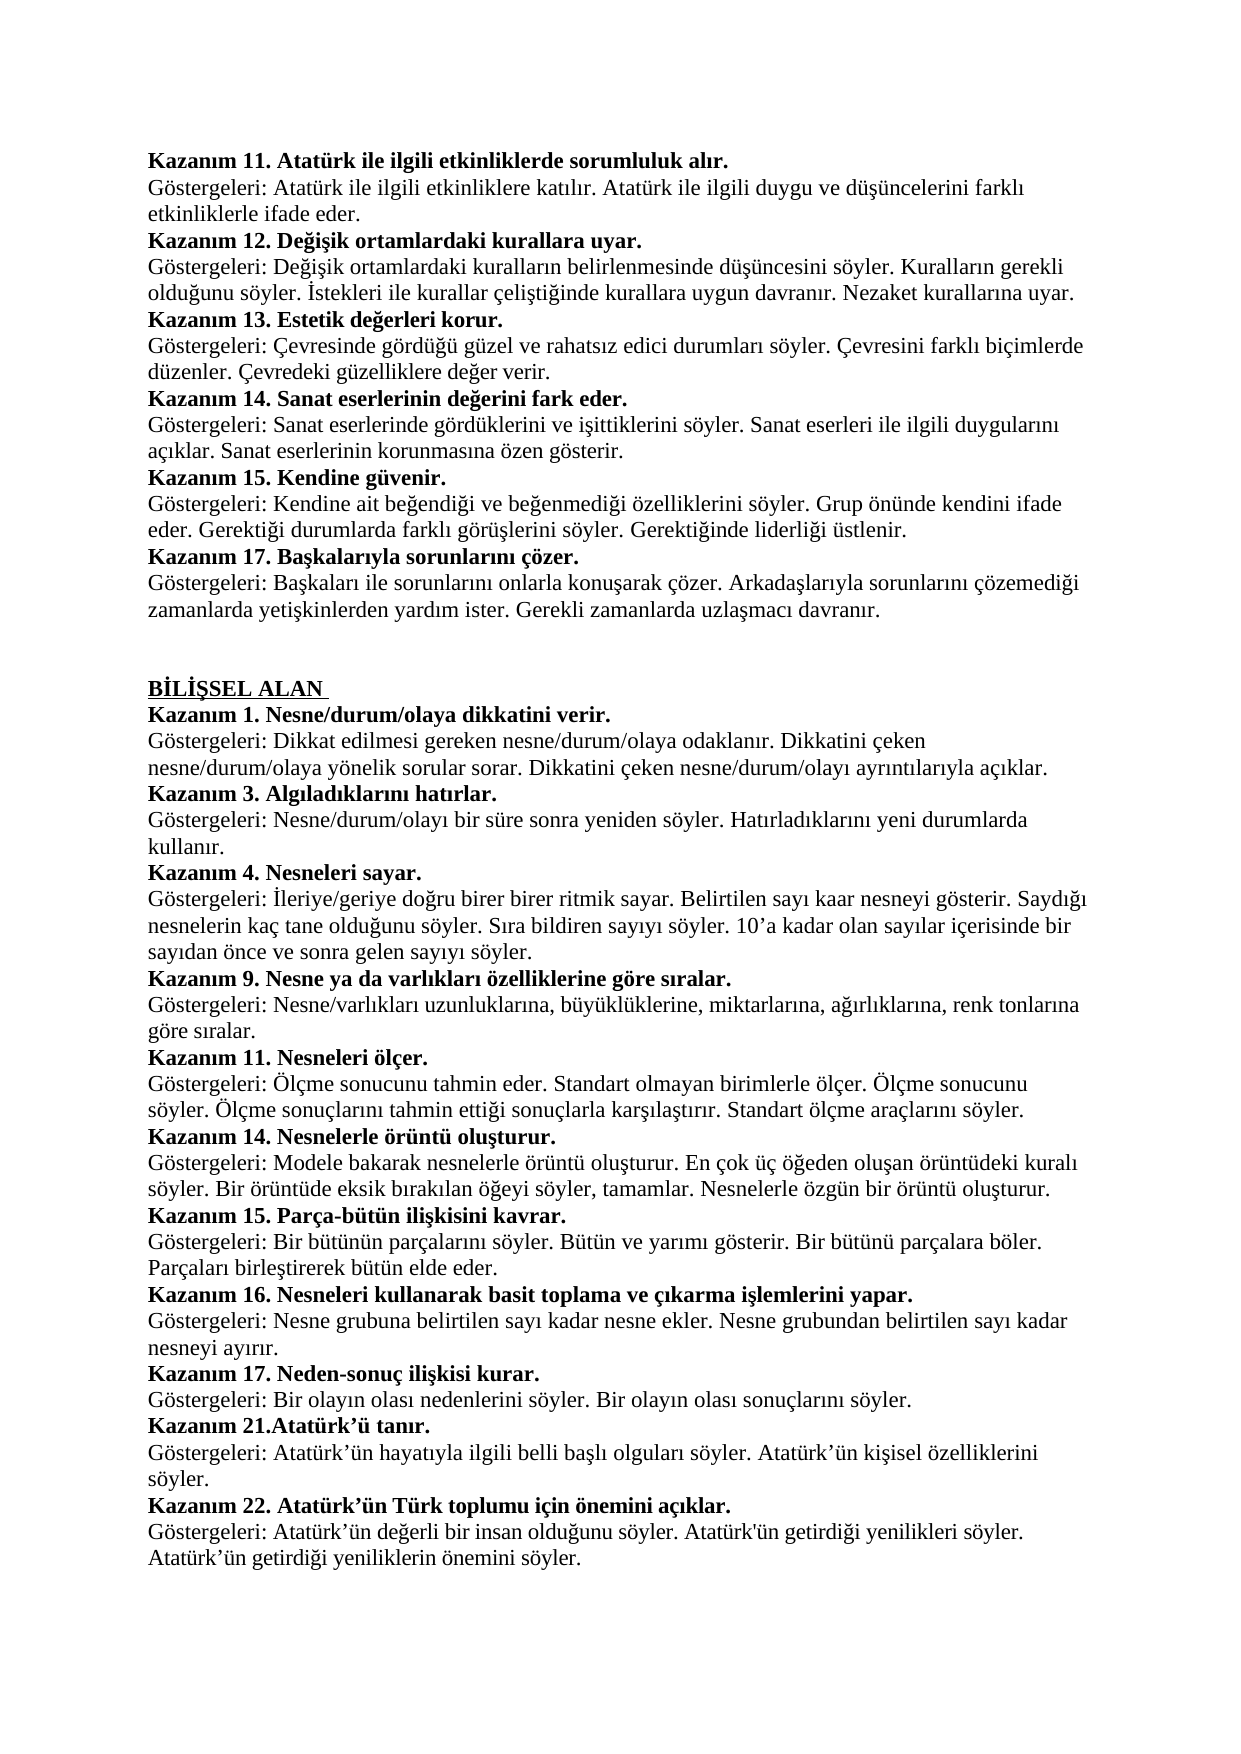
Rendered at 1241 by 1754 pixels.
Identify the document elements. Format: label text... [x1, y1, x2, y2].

text Kazanım 4. Nesneleri sayar. [148, 859, 1093, 886]
text Kazanım 17. Neden-sonuç ilişkisi kurar. [148, 1360, 1093, 1386]
text Göstergeleri: Nesne/durum/olayı bir süre sonra yeniden söyler. Hatırladıklarını yeni durumlarda kullanır. [148, 806, 1093, 859]
text Göstergeleri: Atatürk’ün değerli bir insan olduğunu söyler. Atatürk'ün getirdiği yenilikleri söyler. Atatürk’ün getirdiği yeniliklerin önemini söyler. [148, 1518, 1093, 1571]
text Göstergeleri: Ölçme sonucunu tahmin eder. Standart olmayan birimlerle ölçer. Ölçme sonucunu söyler. Ölçme sonuçlarını tahmin ettiği sonuçlarla karşılaştırır. Standart ölçme araçlarını söyler. [148, 1070, 1093, 1123]
text Kazanım 22. Atatürk’ün Türk toplumu için önemini açıklar. [148, 1492, 1093, 1518]
text Kazanım 9. Nesne ya da varlıkları özelliklerine göre sıralar. [148, 964, 1093, 991]
text Göstergeleri: Modele bakarak nesnelerle örüntü oluşturur. En çok üç öğeden oluşan örüntüdeki kuralı söyler. Bir örüntüde eksik bırakılan öğeyi söyler, tamamlar. Nesnelerle özgün bir örüntü oluşturur. [148, 1149, 1093, 1202]
text Göstergeleri: Atatürk’ün hayatıyla ilgili belli başlı olguları söyler. Atatürk’ün kişisel özelliklerini söyler. [148, 1439, 1093, 1492]
text Göstergeleri: Bir bütünün parçalarını söyler. Bütün ve yarımı gösterir. Bir bütünü parçalara böler. Parçaları birleştirerek bütün elde eder. [148, 1228, 1093, 1281]
text Kazanım 17. Başkalarıyla sorunlarını çözer. [148, 543, 1093, 569]
text Göstergeleri: Bir olayın olası nedenlerini söyler. Bir olayın olası sonuçlarını söyler. [148, 1386, 1093, 1413]
text Kazanım 3. Algıladıklarını hatırlar. [148, 780, 1093, 806]
text Göstergeleri: Dikkat edilmesi gereken nesne/durum/olaya odaklanır. Dikkatini çeken nesne/durum/olaya yönelik sorular sorar. Dikkatini çeken nesne/durum/olayı ayrıntılarıyla açıklar. [148, 727, 1093, 780]
text Kazanım 1. Nesne/durum/olaya dikkatini verir. [148, 701, 1093, 727]
text BİLİŞSEL ALAN [148, 675, 1093, 701]
text Kazanım 21.Atatürk’ü tanır. [148, 1413, 1093, 1439]
text Kazanım 15. Parça-bütün ilişkisini kavrar. [148, 1202, 1093, 1228]
text Göstergeleri: Nesne grubuna belirtilen sayı kadar nesne ekler. Nesne grubundan belirtilen sayı kadar nesneyi ayırır. [148, 1307, 1093, 1360]
text Kazanım 13. Estetik değerleri korur. [148, 306, 1093, 332]
text Göstergeleri: İleriye/geriye doğru birer birer ritmik sayar. Belirtilen sayı kaar nesneyi gösterir. Saydığı nesnelerin kaç tane olduğunu söyler. Sıra bildiren sayıyı söyler. 10’a kadar olan sayılar içerisinde bir sayıdan önce ve sonra gelen sayıyı söyler. [148, 886, 1093, 964]
text Göstergeleri: Çevresinde gördüğü güzel ve rahatsız edici durumları söyler. Çevresini farklı biçimlerde düzenler. Çevredeki güzelliklere değer verir. [148, 332, 1093, 385]
text Kazanım 11. Nesneleri ölçer. [148, 1044, 1093, 1070]
text Kazanım 12. Değişik ortamlardaki kurallara uyar. [148, 227, 1093, 253]
text Göstergeleri: Değişik ortamlardaki kuralların belirlenmesinde düşüncesini söyler. Kuralların gerekli olduğunu söyler. İstekleri ile kurallar çeliştiğinde kurallara uygun davranır. Nezaket kurallarına uyar. [148, 253, 1093, 306]
text Kazanım 16. Nesneleri kullanarak basit toplama ve çıkarma işlemlerini yapar. [148, 1281, 1093, 1307]
text Göstergeleri: Nesne/varlıkları uzunluklarına, büyüklüklerine, miktarlarına, ağırlıklarına, renk tonlarına göre sıralar. [148, 991, 1093, 1044]
text Göstergeleri: Atatürk ile ilgili etkinliklere katılır. Atatürk ile ilgili duygu ve düşüncelerini farklı etkinliklerle ifade eder. [148, 174, 1093, 227]
text Kazanım 14. Nesnelerle örüntü oluşturur. [148, 1123, 1093, 1149]
text Kazanım 14. Sanat eserlerinin değerini fark eder. [148, 385, 1093, 411]
text Göstergeleri: Sanat eserlerinde gördüklerini ve işittiklerini söyler. Sanat eserleri ile ilgili duygularını açıklar. Sanat eserlerinin korunmasına özen gösterir. [148, 411, 1093, 464]
text Göstergeleri: Kendine ait beğendiği ve beğenmediği özelliklerini söyler. Grup önünde kendini ifade eder. Gerektiği durumlarda farklı görüşlerini söyler. Gerektiğinde liderliği üstlenir. [148, 490, 1093, 543]
text Göstergeleri: Başkaları ile sorunlarını onlarla konuşarak çözer. Arkadaşlarıyla sorunlarını çözemediği zamanlarda yetişkinlerden yardım ister. Gerekli zamanlarda uzlaşmacı davranır. [148, 569, 1093, 622]
text Kazanım 15. Kendine güvenir. [148, 464, 1093, 490]
text Kazanım 11. Atatürk ile ilgili etkinliklerde sorumluluk alır. [148, 148, 1093, 174]
